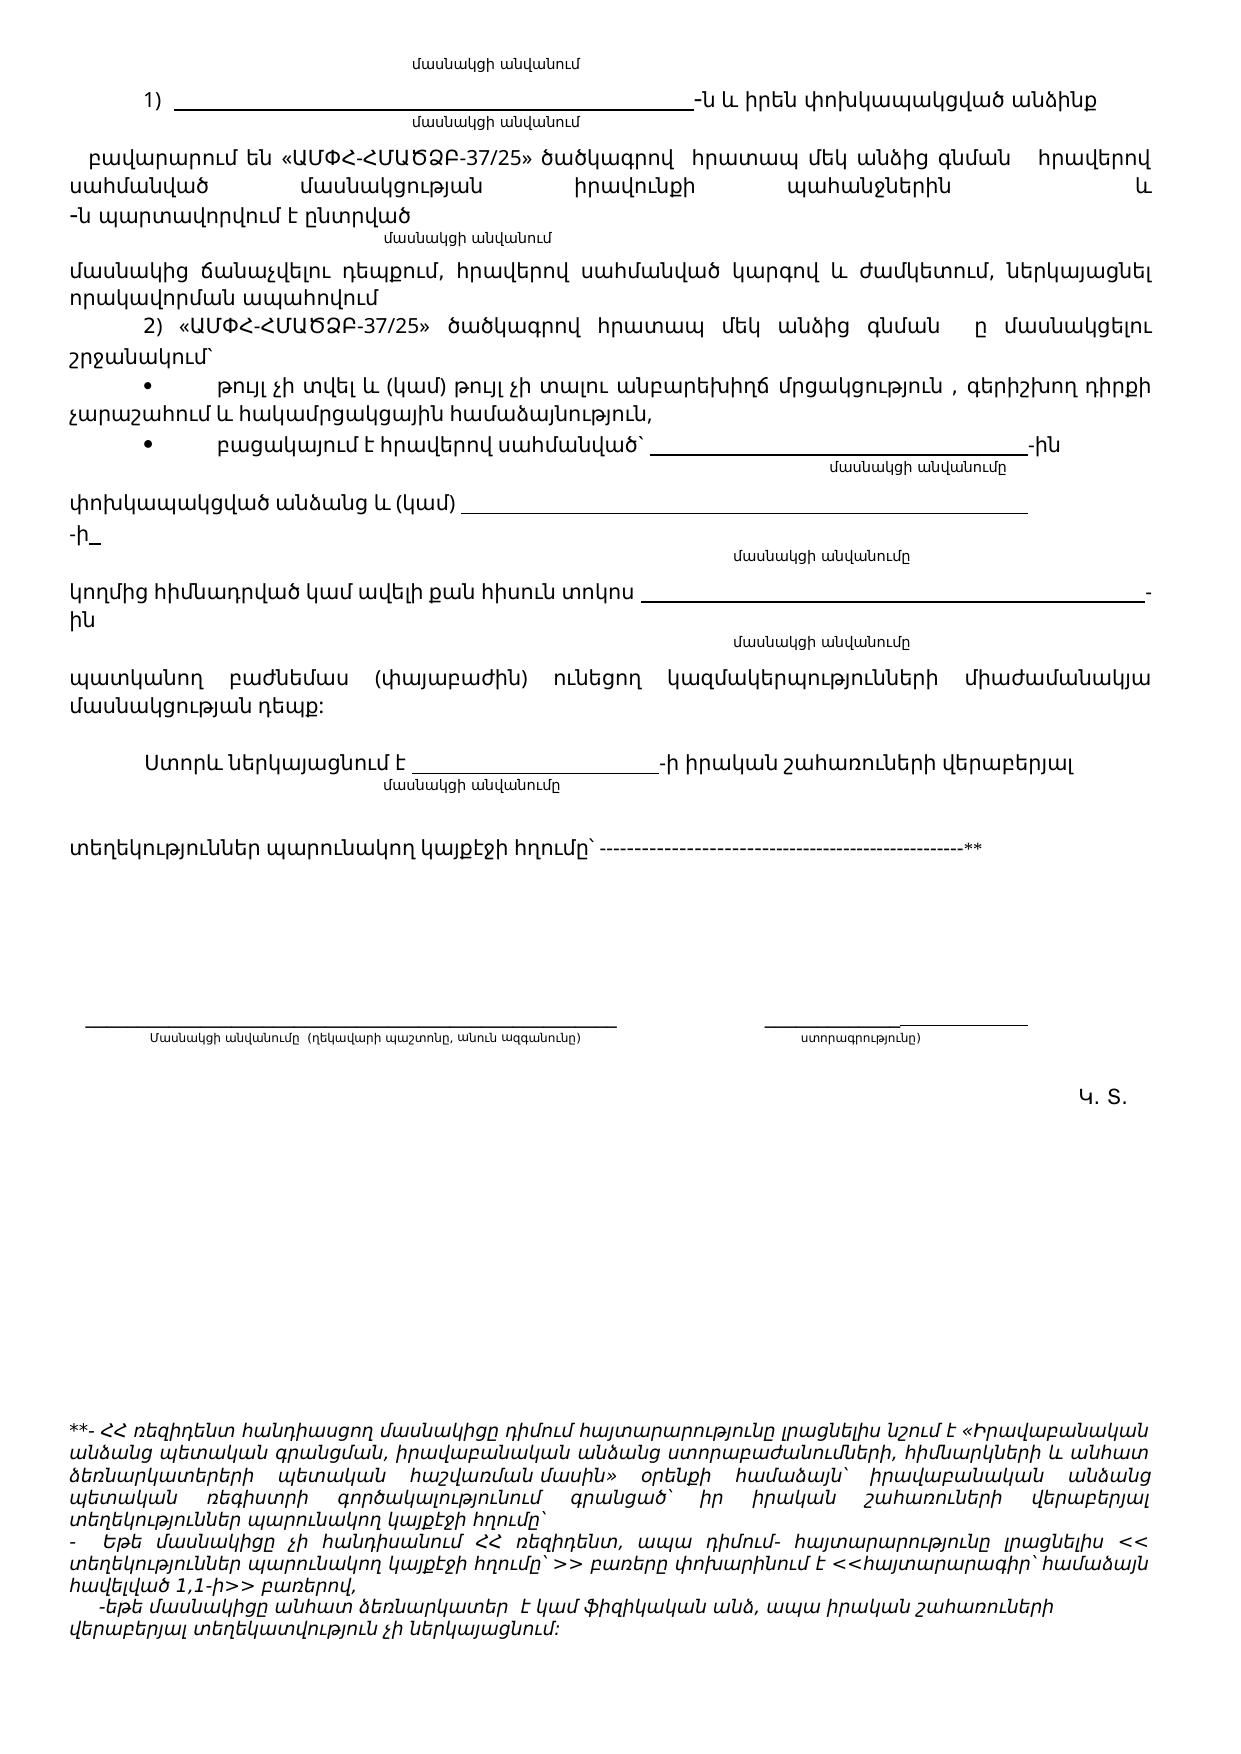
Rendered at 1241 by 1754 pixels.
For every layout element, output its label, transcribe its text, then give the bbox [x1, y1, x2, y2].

text ___________________________________________________ _____________ Մասնակցի անվանումը (ղեկավարի պաշտոնը, անուն ազգանունը) ստորագրությունը) [69, 1004, 1152, 1056]
text 1) -ն և իրեն փոխկապակցված անձինք [69, 85, 1152, 114]
text մասնակցի անվանումը [69, 548, 1152, 577]
list բացակայում է հրավերով սահմանված` -ին [69, 428, 1152, 459]
text Կ. Տ. [69, 1085, 1152, 1109]
text պատկանող բաժնեմաս (փայաբաժին) ունեցող կազմակերպությունների միաժամանակյա մասնակցության դեպք: [69, 663, 1152, 720]
text մասնակցի անվանում [69, 114, 1152, 143]
text կողմից հիմնադրված կամ ավելի քան հիսուն տոկոս -ին [69, 577, 1152, 634]
text մասնակցի անվանում [69, 56, 1152, 85]
text մասնակցի անվանում [69, 229, 1152, 259]
text **- ՀՀ ռեզիդենտ հանդիասցող մասնակիցը դիմում հայտարարությունը լրացնելիս նշում է «Իրավաբանական անձանց պետական գրանցման, իրավաբանական անձանց ստորաբաժանումների, հիմնարկների և անհատ ձեռնարկատերերի պետական հաշվառման մասին» օրենքի համաձայն՝ իրավաբանական անձանց պետական ռեգիստրի գործակալությունում գրանցած՝ իր իրական շահառուների վերաբերյալ տեղեկություններ պարունակող կայքէջի հղումը՝ [69, 1421, 1152, 1531]
text -եթե մասնակիցը անհատ ձեռնարկատեր է կամ ֆիզիկական անձ, ապա իրական շահառուների վերաբերյալ տեղեկատվություն չի ներկայացնում: [69, 1597, 1152, 1640]
text մասնակից ճանաչվելու դեպքում, հրավերով սահմանված կարգով և ժամկետում, ներկայացնել որակավորման ապահովում [69, 259, 1152, 311]
text 2) «ԱՄՓՀ-ՀՄԱԾՁԲ-37/25» ծածկագրով հրատապ մեկ անձից գնման ը մասնակցելու շրջանակում` [69, 311, 1152, 371]
text մասնակցի անվանումը [69, 634, 1152, 663]
text տեղեկություններ պարունակող կայքէջի հղումը՝ ----------------------------------------------------** [69, 833, 1152, 861]
list թույլ չի տվել և (կամ) թույլ չի տալու անբարեխիղճ մրցակցություն , գերիշխող դիրքի չարաշահում և հակամրցակցային համաձայնություն, [69, 371, 1152, 428]
text բավարարում են «ԱՄՓՀ-ՀՄԱԾՁԲ-37/25» ծածկագրով հրատապ մեկ անձից գնման հրավերով սահմանված մասնակցության իրավունքի պահանջներին և -ն պարտավորվում է ընտրված [69, 143, 1152, 229]
text փոխկապակցված անձանց և (կամ) -ի [69, 488, 1152, 548]
text Ստորև ներկայացնում է -ի իրական շահառուների վերաբերյալ [144, 748, 1152, 777]
text մասնակցի անվանումը [69, 459, 1152, 488]
text - Եթե մասնակիցը չի հանդիսանում ՀՀ ռեզիդենտ, ապա դիմում- հայտարարությունը լրացնելիս << տեղեկություններ պարունակող կայքէջի հղումը՝ >> բառերը փոխարինում է <<հայտարարագիր՝ համաձայն հավելված 1,1-ի>> բառերով, [69, 1531, 1152, 1597]
text մասնակցի անվանումը [69, 777, 1152, 806]
